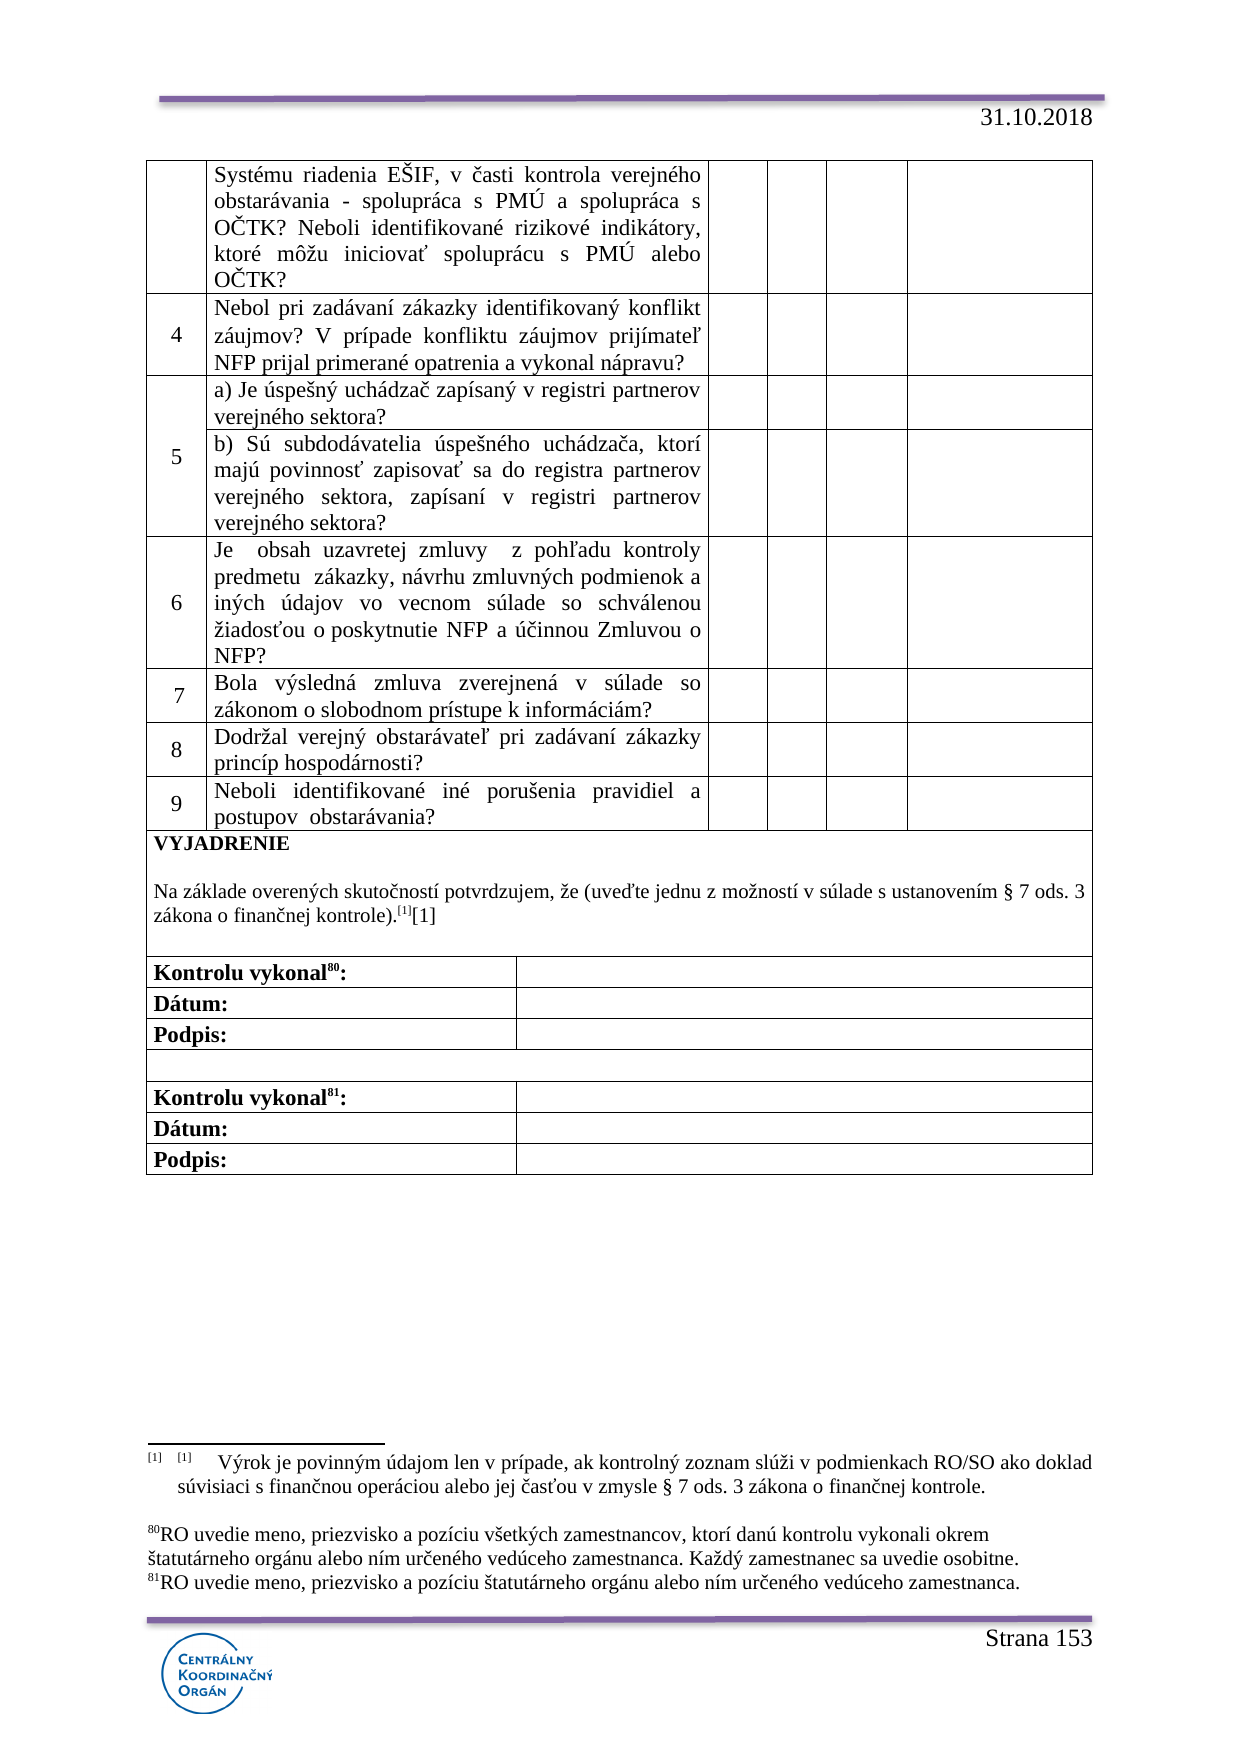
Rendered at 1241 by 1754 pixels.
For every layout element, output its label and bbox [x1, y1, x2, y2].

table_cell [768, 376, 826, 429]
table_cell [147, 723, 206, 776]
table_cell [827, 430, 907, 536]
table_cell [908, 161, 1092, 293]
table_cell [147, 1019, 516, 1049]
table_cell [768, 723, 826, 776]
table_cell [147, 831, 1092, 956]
picture [159, 1631, 272, 1713]
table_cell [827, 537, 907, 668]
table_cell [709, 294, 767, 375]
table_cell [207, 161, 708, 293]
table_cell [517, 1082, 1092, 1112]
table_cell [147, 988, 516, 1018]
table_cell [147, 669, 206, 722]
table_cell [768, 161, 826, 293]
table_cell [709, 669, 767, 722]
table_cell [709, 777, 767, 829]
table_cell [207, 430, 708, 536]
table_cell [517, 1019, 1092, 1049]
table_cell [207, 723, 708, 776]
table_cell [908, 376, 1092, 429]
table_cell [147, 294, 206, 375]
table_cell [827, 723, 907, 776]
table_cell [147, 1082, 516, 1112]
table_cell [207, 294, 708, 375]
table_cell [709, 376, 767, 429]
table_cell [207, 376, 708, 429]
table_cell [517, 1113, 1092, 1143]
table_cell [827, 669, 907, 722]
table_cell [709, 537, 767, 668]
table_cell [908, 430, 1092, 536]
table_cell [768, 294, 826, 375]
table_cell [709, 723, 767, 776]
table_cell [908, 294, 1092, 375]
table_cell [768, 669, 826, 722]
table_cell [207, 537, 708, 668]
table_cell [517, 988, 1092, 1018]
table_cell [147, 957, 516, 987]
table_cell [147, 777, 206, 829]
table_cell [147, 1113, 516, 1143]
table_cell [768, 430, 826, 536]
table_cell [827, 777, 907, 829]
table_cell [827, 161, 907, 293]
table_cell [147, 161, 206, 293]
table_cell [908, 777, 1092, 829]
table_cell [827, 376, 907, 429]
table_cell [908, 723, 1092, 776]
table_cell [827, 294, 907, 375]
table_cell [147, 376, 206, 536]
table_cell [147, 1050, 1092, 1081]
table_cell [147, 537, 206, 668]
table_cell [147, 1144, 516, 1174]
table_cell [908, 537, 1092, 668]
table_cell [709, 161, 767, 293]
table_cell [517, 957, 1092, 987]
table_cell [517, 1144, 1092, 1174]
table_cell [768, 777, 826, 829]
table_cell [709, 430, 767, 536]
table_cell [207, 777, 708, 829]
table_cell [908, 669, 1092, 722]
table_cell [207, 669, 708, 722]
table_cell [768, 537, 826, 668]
